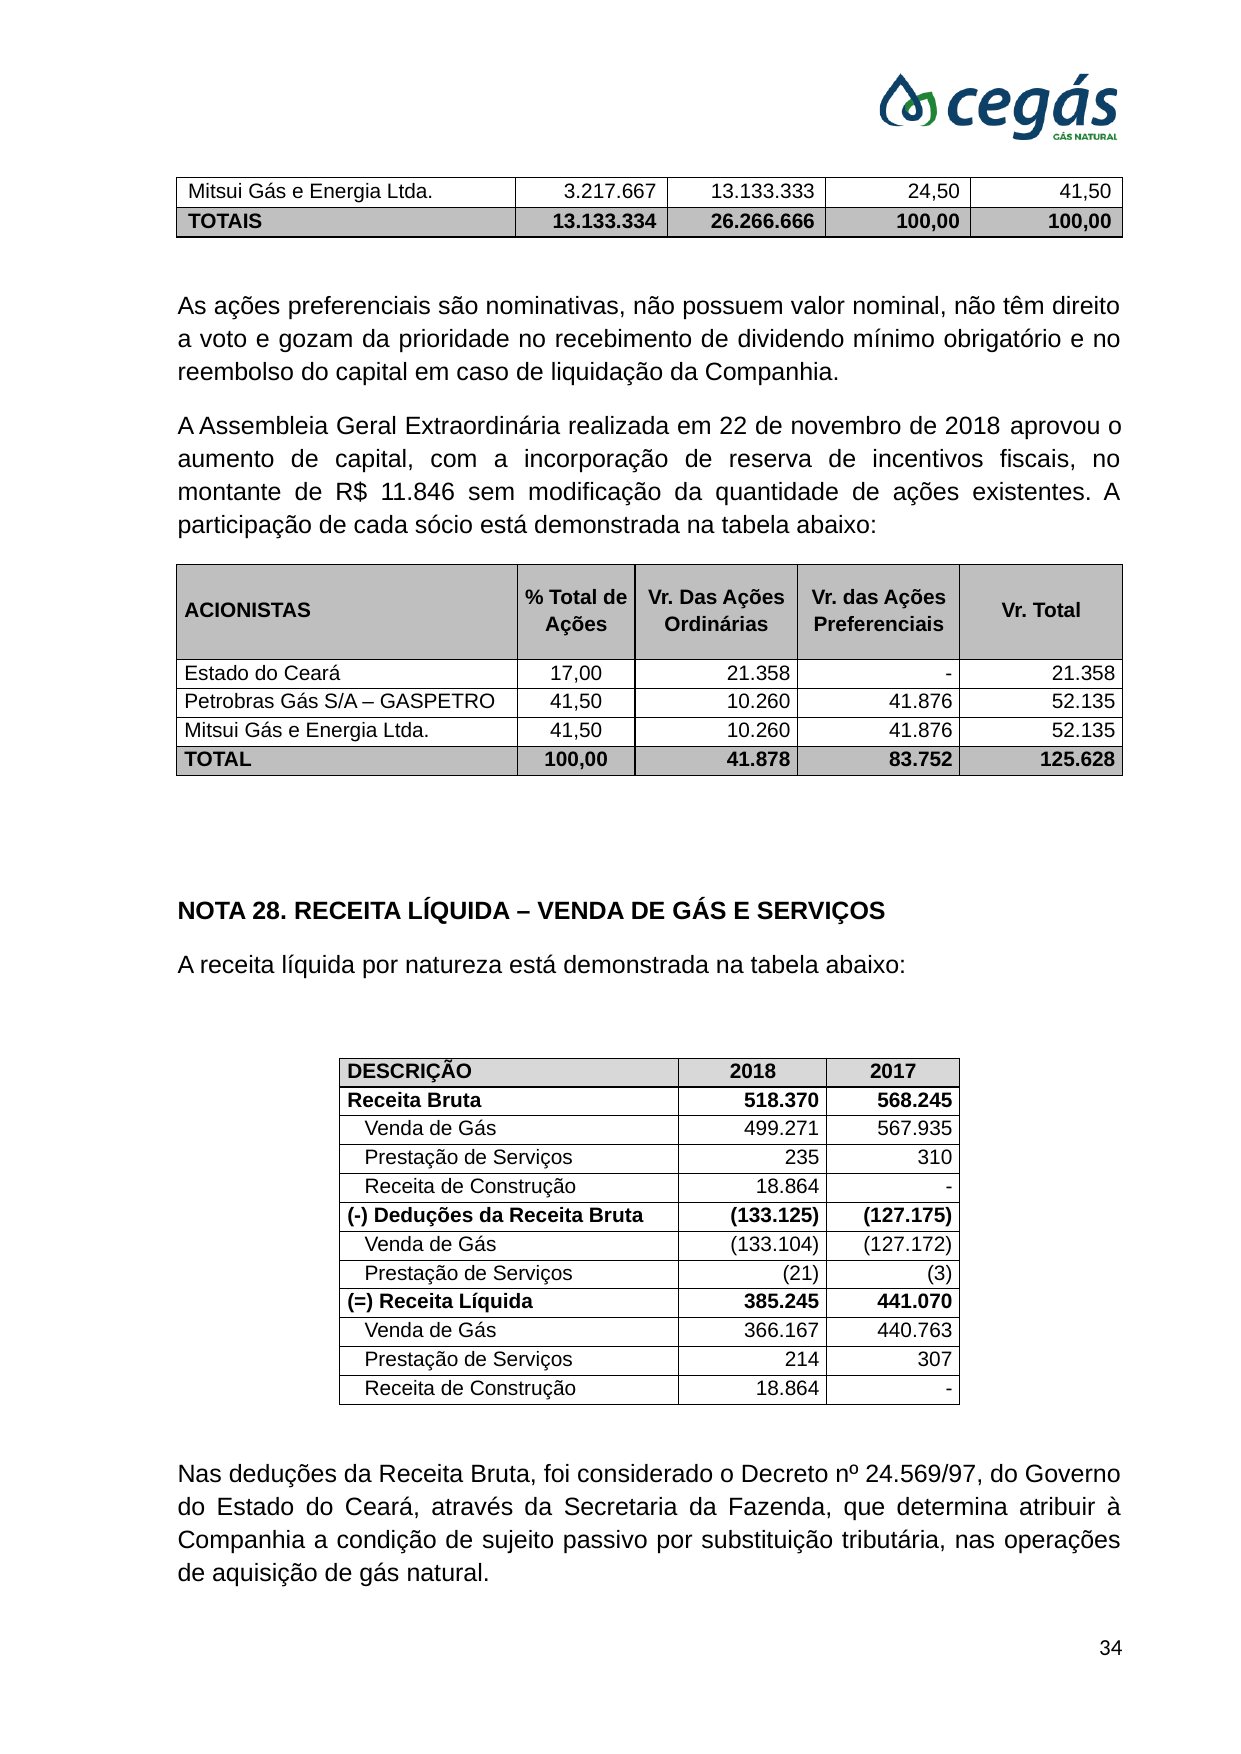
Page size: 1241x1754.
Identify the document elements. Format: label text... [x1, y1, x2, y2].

table_cell (127.175) [827, 1203, 959, 1231]
table_cell 41,50 [971, 178, 1122, 207]
table_cell 214 [679, 1347, 826, 1375]
table_cell 568.245 [827, 1088, 959, 1115]
table_cell - [827, 1376, 959, 1404]
table_cell 18.864 [679, 1174, 826, 1202]
text Nas deduções da Receita Bruta, foi considerado o Decreto nº 24.569/97, do Governo do Estado do Ceará, através da Secretaria da Fazenda, que determina atribuir à Companhia a condição de sujeito passivo por substituição tributária, nas operações de aquisição de gás natural. [177, 1459, 1122, 1586]
table_cell 310 [827, 1145, 959, 1173]
table_cell 41,50 [518, 718, 634, 746]
table_header 2018 [679, 1059, 826, 1086]
table_cell Prestação de Serviços [340, 1261, 678, 1288]
table_cell TOTAL [177, 747, 517, 775]
table_cell 41,50 [518, 689, 634, 717]
table_cell Venda de Gás [340, 1232, 678, 1259]
table_cell 17,00 [518, 660, 634, 688]
table_cell Prestação de Serviços [340, 1347, 678, 1375]
table_cell 41.878 [636, 747, 797, 775]
table_cell Receita de Construção [340, 1376, 678, 1404]
table_cell (3) [827, 1261, 959, 1288]
table_cell Petrobras Gás S/A – GASPETRO [177, 689, 517, 717]
table_cell 10.260 [636, 689, 797, 717]
picture [879, 73, 1118, 140]
table_header 2017 [827, 1059, 959, 1086]
table_cell 366.167 [679, 1318, 826, 1346]
table_cell (21) [679, 1261, 826, 1288]
table_cell 518.370 [679, 1088, 826, 1115]
table_cell (-) Deduções da Receita Bruta [340, 1203, 678, 1231]
table_header Vr. das Ações Preferenciais [798, 565, 959, 659]
table_cell 100,00 [826, 208, 970, 236]
table_cell Venda de Gás [340, 1318, 678, 1346]
table_cell Receita de Construção [340, 1174, 678, 1202]
table_cell - [827, 1174, 959, 1202]
table_cell Prestação de Serviços [340, 1145, 678, 1173]
table_cell 307 [827, 1347, 959, 1375]
table_cell (133.125) [679, 1203, 826, 1231]
table_cell 100,00 [518, 747, 634, 775]
table_cell 385.245 [679, 1289, 826, 1317]
table_cell Estado do Ceará [177, 660, 517, 688]
table_cell 441.070 [827, 1289, 959, 1317]
table_cell TOTAIS [177, 208, 515, 236]
table_cell 24,50 [826, 178, 970, 207]
table_cell 3.217.667 [516, 178, 667, 207]
table_header DESCRIÇÃO [340, 1059, 678, 1086]
table_cell 21.358 [960, 660, 1122, 688]
table_cell 440.763 [827, 1318, 959, 1346]
table_cell 41.876 [798, 689, 959, 717]
table_cell 18.864 [679, 1376, 826, 1404]
table_cell (127.172) [827, 1232, 959, 1259]
table_cell 52.135 [960, 718, 1122, 746]
table_cell Mitsui Gás e Energia Ltda. [177, 718, 517, 746]
table_cell 567.935 [827, 1116, 959, 1144]
table_cell 13.133.334 [516, 208, 667, 236]
table_cell Mitsui Gás e Energia Ltda. [177, 178, 515, 207]
text As ações preferenciais são nominativas, não possuem valor nominal, não têm direito a voto e gozam da prioridade no recebimento de dividendo mínimo obrigatório e no reembolso do capital em caso de liquidação da Companhia. [177, 291, 1122, 386]
table_cell Receita Bruta [340, 1088, 678, 1115]
table_header ACIONISTAS [177, 565, 517, 659]
table_cell 21.358 [636, 660, 797, 688]
table_header Vr. Total [960, 565, 1122, 659]
table_header Vr. Das Ações Ordinárias [636, 565, 797, 659]
table_cell 499.271 [679, 1116, 826, 1144]
table_cell 83.752 [798, 747, 959, 775]
table_cell 26.266.666 [668, 208, 825, 236]
table_cell - [798, 660, 959, 688]
text A Assembleia Geral Extraordinária realizada em 22 de novembro de 2018 aprovou o aumento de capital, com a incorporação de reserva de incentivos fiscais, no montante de R$ 11.846 sem modificação da quantidade de ações existentes. A participação de cada sócio está demonstrada na tabela abaixo: [177, 411, 1122, 539]
table_cell (=) Receita Líquida [340, 1289, 678, 1317]
table_cell 100,00 [971, 208, 1122, 236]
table_cell 13.133.333 [668, 178, 825, 207]
table_cell 235 [679, 1145, 826, 1173]
table_cell 10.260 [636, 718, 797, 746]
text NOTA 28. RECEITA LÍQUIDA – VENDA DE GÁS E SERVIÇOS [177, 896, 1122, 925]
text A receita líquida por natureza está demonstrada na tabela abaixo: [177, 950, 1122, 978]
table_cell Venda de Gás [340, 1116, 678, 1144]
table_cell 52.135 [960, 689, 1122, 717]
table_header % Total de Ações [518, 565, 634, 659]
table_cell (133.104) [679, 1232, 826, 1259]
table_cell 41.876 [798, 718, 959, 746]
table_cell 125.628 [960, 747, 1122, 775]
